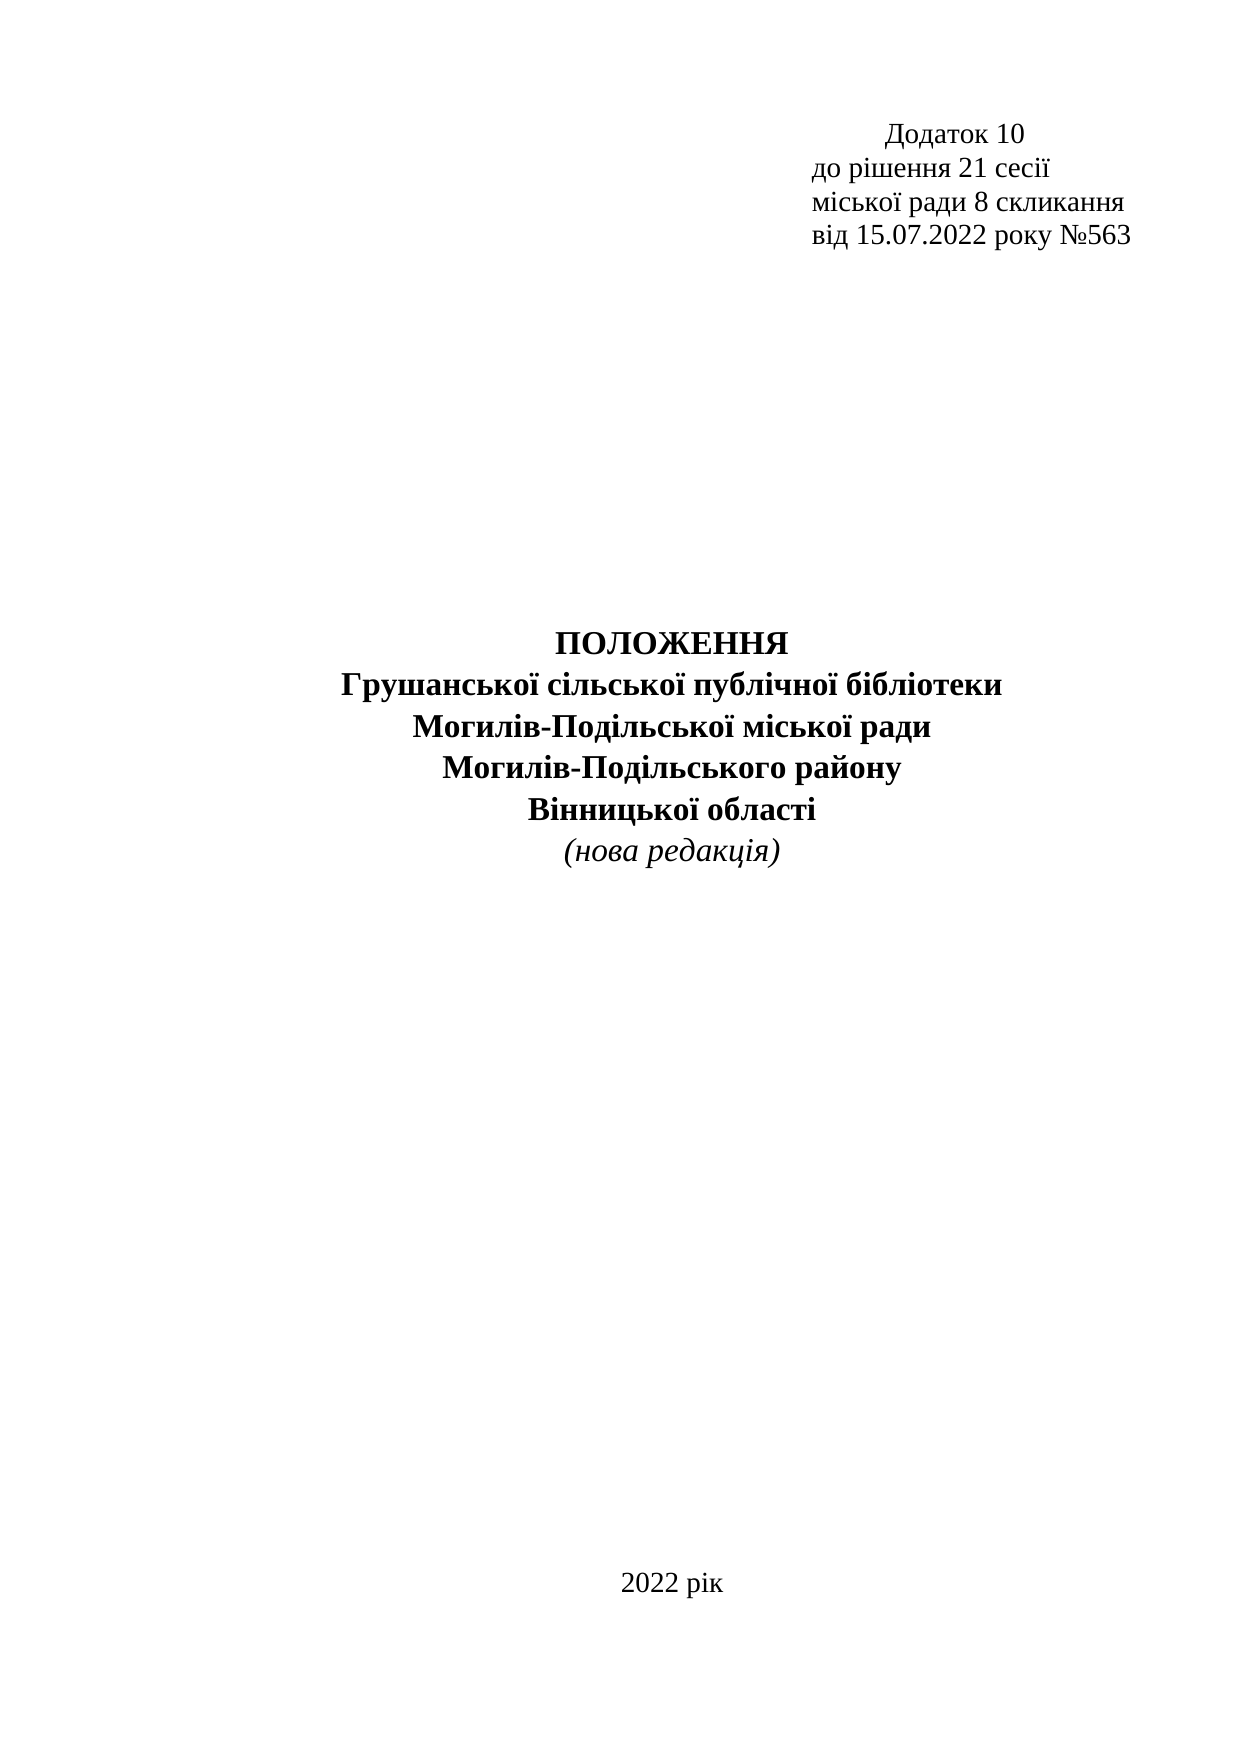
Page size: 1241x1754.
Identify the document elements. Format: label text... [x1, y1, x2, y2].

text Могилів-Подільського району [177, 747, 1167, 786]
text Додаток 10 [177, 117, 1167, 150]
text від 15.07.2022 року №563 [177, 217, 1167, 251]
text міської ради 8 скликання [177, 184, 1167, 217]
text 2022 рік [177, 1565, 1167, 1598]
text Вінницької області [177, 789, 1167, 827]
text Грушанської сільської публічної бібліотеки [177, 665, 1167, 703]
text Могилів-Подільської міської ради [177, 706, 1167, 744]
text до рішення 21 сесії [177, 150, 1167, 184]
text (нова редакція) [177, 830, 1167, 868]
text ПОЛОЖЕННЯ [177, 623, 1167, 662]
